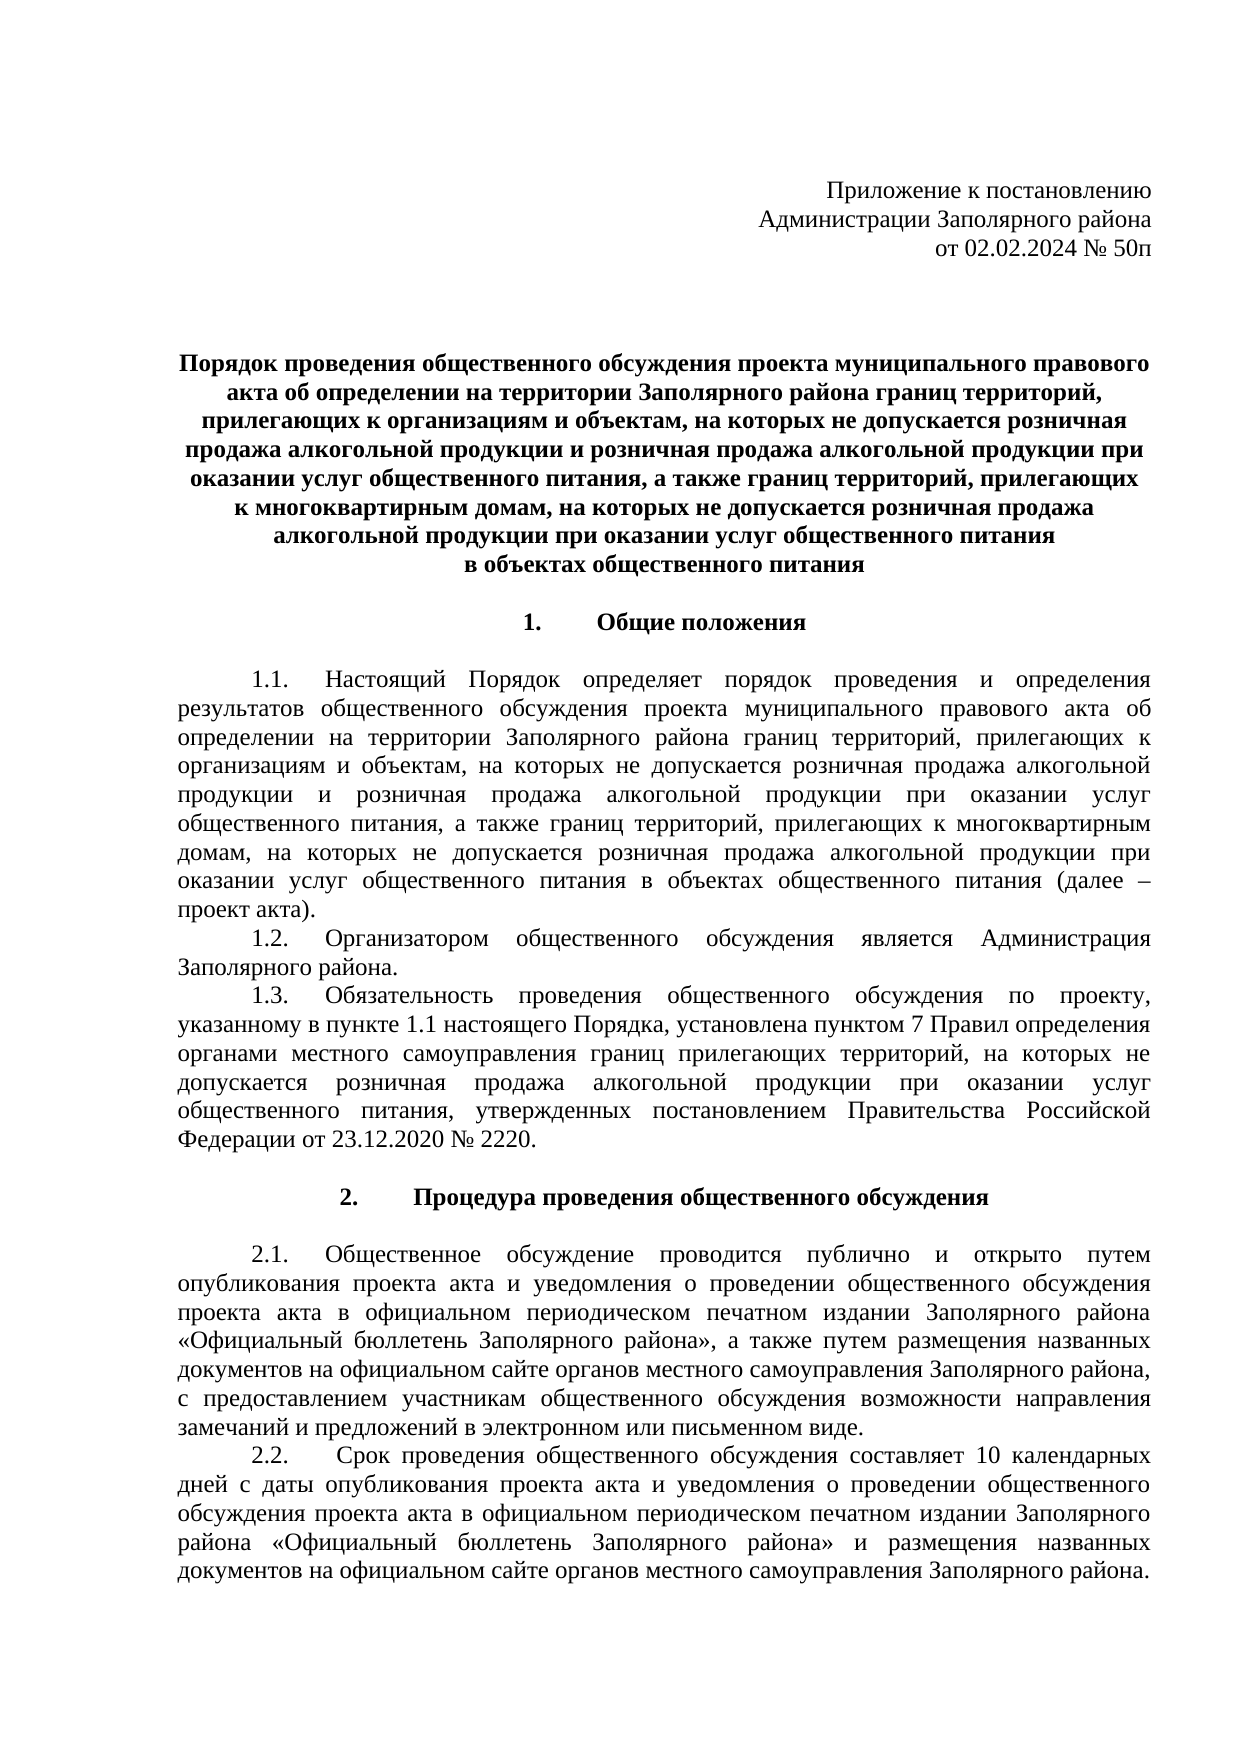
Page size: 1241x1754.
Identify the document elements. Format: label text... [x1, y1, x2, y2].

title Администрации Заполярного района [177, 204, 1152, 233]
title в объектах общественного питания [177, 549, 1152, 578]
title от 02.02.2024 № 50п [177, 233, 1152, 262]
title Настоящий Порядок определяет порядок проведения и определения результатов общественного обсуждения проекта муниципального правового акта об определении на территории Заполярного района границ территорий, прилегающих к организациям и объектам, на которых не допускается розничная продажа алкогольной продукции и розничная продажа алкогольной продукции при оказании услуг общественного питания, а также границ территорий, прилегающих к многоквартирным домам, на которых не допускается розничная продажа алкогольной продукции при оказании услуг общественного питания в объектах общественного питания (далее – проект акта). [177, 664, 1152, 923]
title Срок проведения общественного обсуждения составляет 10 календарных дней с даты опубликования проекта акта и уведомления о проведении общественного обсуждения проекта акта в официальном периодическом печатном издании Заполярного района «Официальный бюллетень Заполярного района» и размещения названных документов на официальном сайте органов местного самоуправления Заполярного района. [177, 1441, 1152, 1584]
title Общие положения [177, 607, 1152, 636]
title Порядок проведения общественного обсуждения проекта муниципального правового акта об определении на территории Заполярного района границ территорий, прилегающих к организациям и объектам, на которых не допускается розничная продажа алкогольной продукции и розничная продажа алкогольной продукции при оказании услуг общественного питания, а также границ территорий, прилегающих [177, 348, 1152, 492]
title Общественное обсуждение проводится публично и открыто путем опубликования проекта акта и уведомления о проведении общественного обсуждения проекта акта в официальном периодическом печатном издании Заполярного района «Официальный бюллетень Заполярного района», а также путем размещения названных документов на официальном сайте органов местного самоуправления Заполярного района, с предоставлением участникам общественного обсуждения возможности направления замечаний и предложений в электронном или письменном виде. [177, 1239, 1152, 1441]
title Приложение к постановлению [177, 176, 1152, 204]
title к многоквартирным домам, на которых не допускается розничная продажа алкогольной продукции при оказании услуг общественного питания [177, 492, 1152, 549]
title Организатором общественного обсуждения является Администрация Заполярного района. [177, 923, 1152, 981]
title Процедура проведения общественного обсуждения [177, 1182, 1152, 1211]
title Обязательность проведения общественного обсуждения по проекту, указанному в пункте 1.1 настоящего Порядка, установлена пунктом 7 Правил определения органами местного самоуправления границ прилегающих территорий, на которых не допускается розничная продажа алкогольной продукции при оказании услуг общественного питания, утвержденных постановлением Правительства Российской Федерации от 23.12.2020 № 2220. [177, 981, 1152, 1153]
